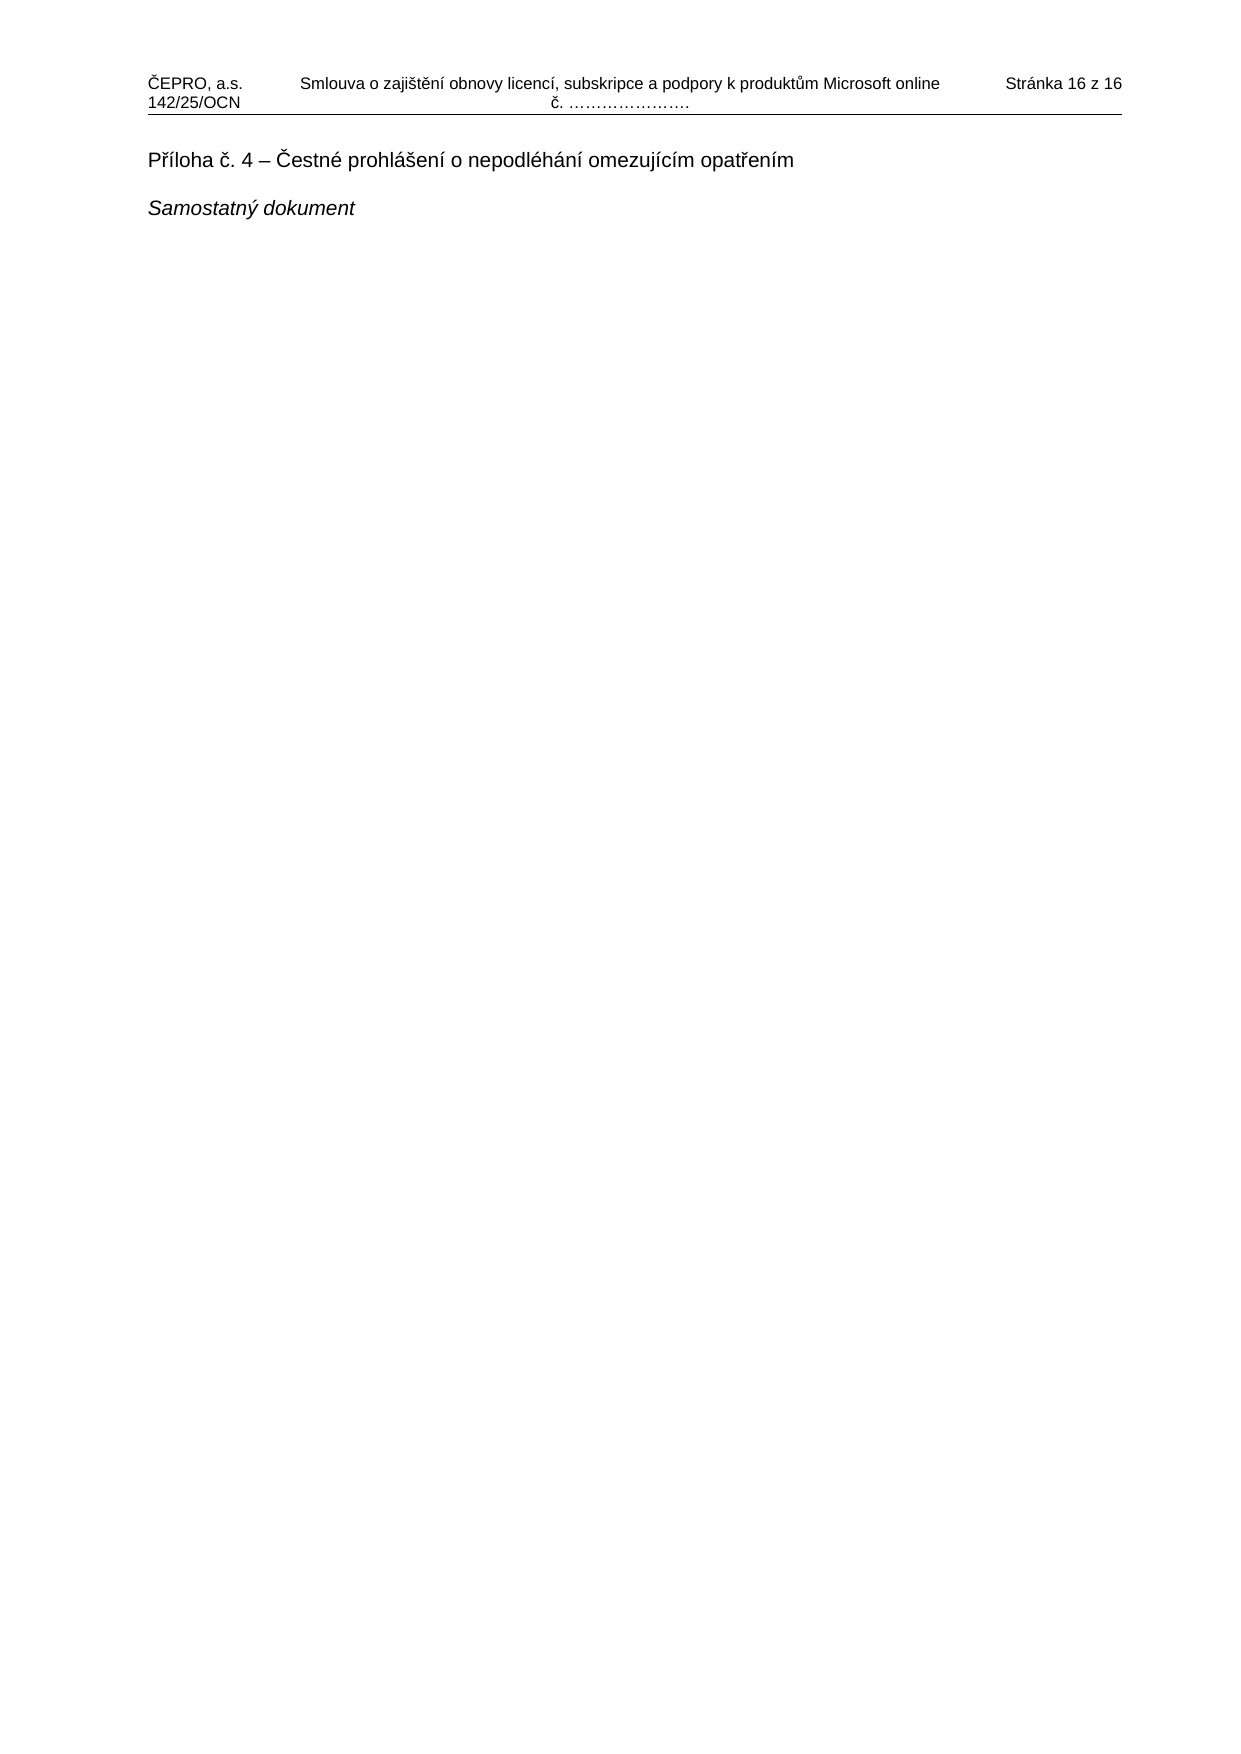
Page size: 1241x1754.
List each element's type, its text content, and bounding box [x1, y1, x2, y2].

text Samostatný dokument [148, 196, 1122, 219]
list Příloha č. 4 – Čestné prohlášení o nepodléhání omezujícím opatřením [148, 148, 1122, 172]
